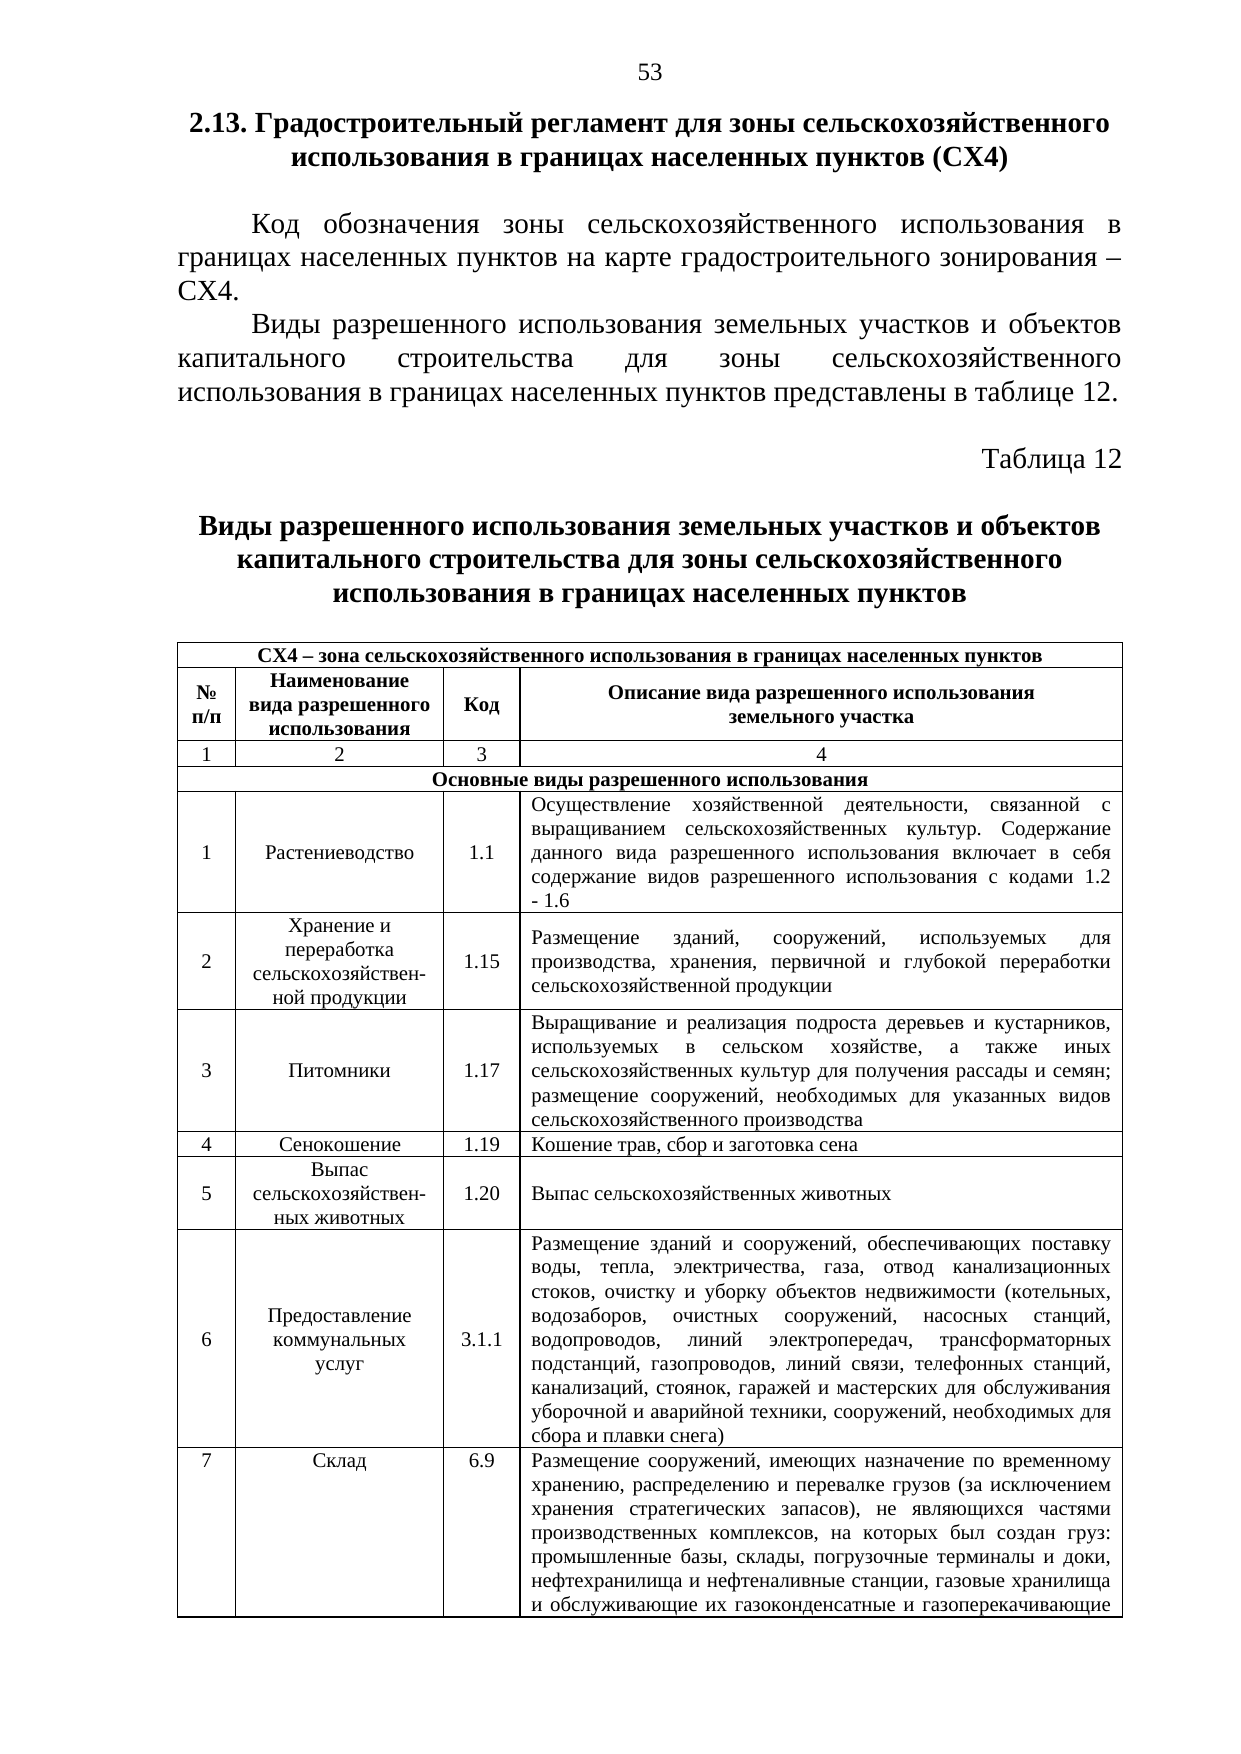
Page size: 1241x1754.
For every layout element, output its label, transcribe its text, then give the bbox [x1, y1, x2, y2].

table_header СХ4 – зона сельскохозяйственного использования в границах населенных пунктов [178, 643, 1122, 667]
table_cell Растениеводство [236, 792, 443, 912]
table_cell № п/п [178, 668, 235, 740]
table_cell Код [444, 668, 519, 740]
table_cell Склад [236, 1448, 443, 1616]
table_cell 4 [521, 741, 1122, 766]
table_cell Сенокошение [236, 1132, 443, 1156]
text 2.13. Градостроительный регламент для зоны сельскохозяйственного использования в границах населенных пунктов (СХ4) [177, 105, 1122, 172]
table_cell 7 [178, 1448, 235, 1616]
table_cell 1.15 [444, 913, 519, 1009]
text Код обозначения зоны сельскохозяйственного использования в границах населенных пунктов на карте градостроительного зонирования – СХ4. [177, 206, 1122, 307]
table_cell Выращивание и реализация подроста деревьев и кустарников, используемых в сельском хозяйстве, а также иных сельскохозяйственных культур для получения рассады и семян; размещение сооружений, необходимых для указанных видов сельскохозяйственного производства [521, 1010, 1122, 1131]
text Таблица 12 [177, 441, 1122, 474]
table_cell Размещение зданий, сооружений, используемых для производства, хранения, первичной и глубокой переработки сельскохозяйственной продукции [521, 913, 1122, 1009]
table_cell Осуществление хозяйственной деятельности, связанной с выращиванием сельскохозяйственных культур. Содержание данного вида разрешенного использования включает в себя содержание видов разрешенного использования с кодами 1.2 - 1.6 [521, 792, 1122, 912]
table_cell Описание вида разрешенного использования земельного участка [521, 668, 1122, 740]
table_cell 3.1.1 [444, 1230, 519, 1447]
table_cell 1.17 [444, 1010, 519, 1131]
table_cell Предоставление коммунальных услуг [236, 1230, 443, 1447]
table_cell 4 [178, 1132, 235, 1156]
table_cell Питомники [236, 1010, 443, 1131]
table_cell 5 [178, 1157, 235, 1229]
table_cell Выпас сельскохозяйственных животных [521, 1157, 1122, 1229]
table_cell Кошение трав, сбор и заготовка сена [521, 1132, 1122, 1156]
table_cell Выпас сельскохозяйствен-ных животных [236, 1157, 443, 1229]
table_cell 6 [178, 1230, 235, 1447]
table_cell 2 [178, 913, 235, 1009]
text Виды разрешенного использования земельных участков и объектов капитального строительства для зоны сельскохозяйственного использования в границах населенных пунктов представлены в таблице 12. [177, 307, 1122, 407]
table_cell 1 [178, 741, 235, 766]
table_cell Хранение и переработка сельскохозяйствен-ной продукции [236, 913, 443, 1009]
table_cell 2 [236, 741, 443, 766]
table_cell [521, 1448, 1122, 1616]
table_cell Основные виды разрешенного использования [178, 767, 1122, 791]
table_cell 1.1 [444, 792, 519, 912]
table_cell 3 [444, 741, 519, 766]
table_cell Размещение зданий и сооружений, обеспечивающих поставку воды, тепла, электричества, газа, отвод канализационных стоков, очистку и уборку объектов недвижимости (котельных, водозаборов, очистных сооружений, насосных станций, водопроводов, линий электропередач, трансформаторных подстанций, газопроводов, линий связи, телефонных станций, канализаций, стоянок, гаражей и мастерских для обслуживания уборочной и аварийной техники, сооружений, необходимых для сбора и плавки снега) [521, 1230, 1122, 1447]
text Виды разрешенного использования земельных участков и объектов капитального строительства для зоны сельскохозяйственного использования в границах населенных пунктов [177, 508, 1122, 608]
table_cell 1.19 [444, 1132, 519, 1156]
table_cell 6.9 [444, 1448, 519, 1616]
table_cell 1 [178, 792, 235, 912]
table_cell 1.20 [444, 1157, 519, 1229]
table_cell Наименование вида разрешенного использования [236, 668, 443, 740]
table_cell 3 [178, 1010, 235, 1131]
